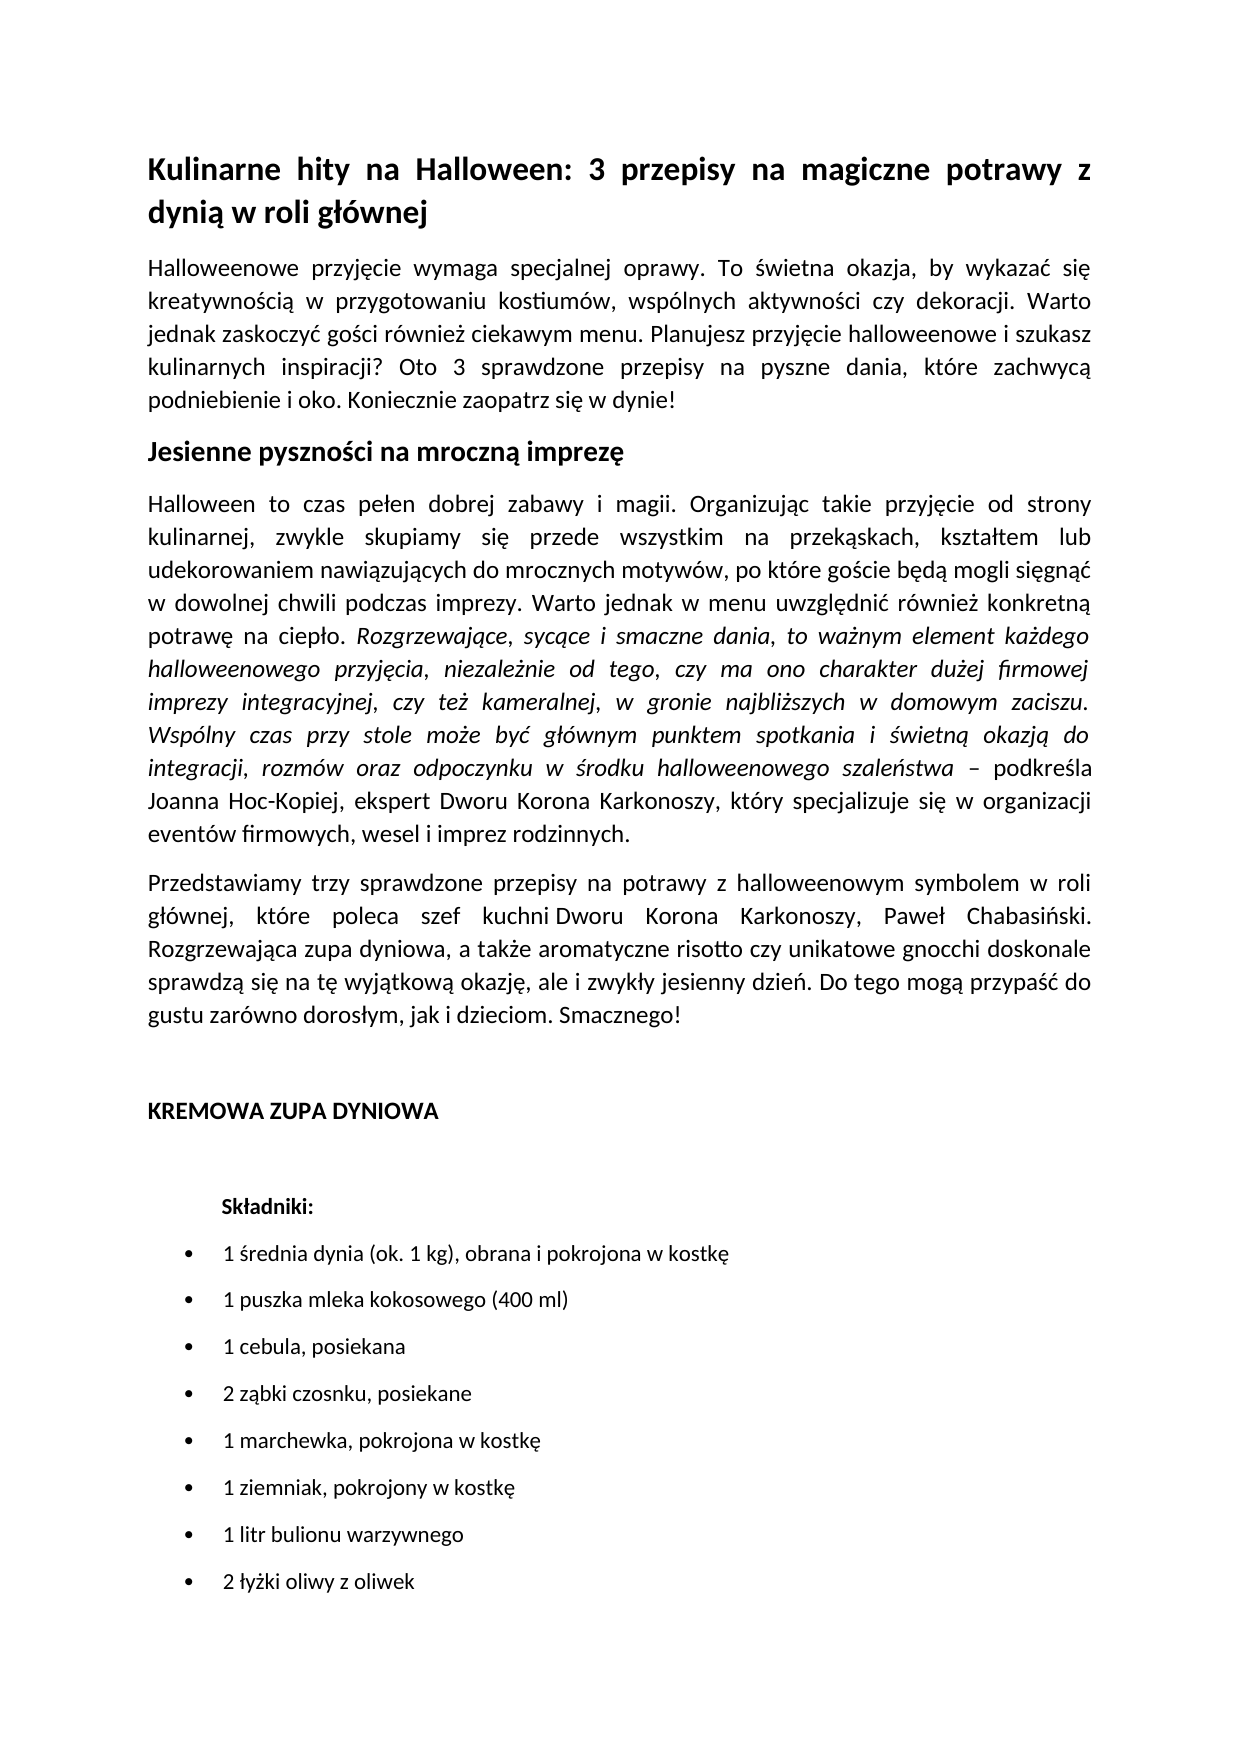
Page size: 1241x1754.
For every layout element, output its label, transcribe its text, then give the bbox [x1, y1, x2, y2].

list 1 marchewka, pokrojona w kostkę [185, 1426, 1093, 1454]
list 1 ziemniak, pokrojony w kostkę [185, 1473, 1093, 1501]
text KREMOWA ZUPA DYNIOWA [148, 1095, 1093, 1126]
text Składniki: [148, 1192, 1093, 1220]
text Kulinarne hity na Halloween: 3 przepisy na magiczne potrawy z dynią w roli głównej [148, 148, 1093, 232]
list 2 ząbki czosnku, posiekane [185, 1379, 1093, 1407]
text Przedstawiamy trzy sprawdzone przepisy na potrawy z halloweenowym symbolem w roli głównej, które poleca szef kuchni Dworu Korona Karkonoszy, Paweł Chabasiński. Rozgrzewająca zupa dyniowa, a także aromatyczne risotto czy unikatowe gnocchi doskonale sprawdzą się na tę wyjątkową okazję, ale i zwykły jesienny dzień. Do tego mogą przypaść do gustu zarówno dorosłym, jak i dzieciom. Smacznego! [148, 867, 1093, 1029]
list 1 litr bulionu warzywnego [185, 1520, 1093, 1548]
list 1 cebula, posiekana [185, 1332, 1093, 1361]
text Jesienne pyszności na mroczną imprezę [148, 433, 1093, 469]
list 1 puszka mleka kokosowego (400 ml) [185, 1286, 1093, 1314]
list 2 łyżki oliwy z oliwek [185, 1567, 1093, 1595]
list 1 średnia dynia (ok. 1 kg), obrana i pokrojona w kostkę [185, 1239, 1093, 1267]
text Halloween to czas pełen dobrej zabawy i magii. Organizując takie przyjęcie od strony kulinarnej, zwykle skupiamy się przede wszystkim na przekąskach, kształtem lub udekorowaniem nawiązujących do mrocznych motywów, po które goście będą mogli sięgnąć w dowolnej chwili podczas imprezy. Warto jednak w menu uwzględnić również konkretną potrawę na ciepło. Rozgrzewające, sycące i smaczne dania, to ważnym element każdego halloweenowego przyjęcia, niezależnie od tego, czy ma ono charakter dużej firmowej imprezy integracyjnej, czy też kameralnej, w gronie najbliższych w domowym zaciszu. Wspólny czas przy stole może być głównym punktem spotkania i świetną okazją do integracji, rozmów oraz odpoczynku w środku halloweenowego szaleństwa – podkreśla Joanna Hoc-Kopiej, ekspert Dworu Korona Karkonoszy, który specjalizuje się w organizacji eventów firmowych, wesel i imprez rodzinnych. [148, 488, 1093, 848]
text Halloweenowe przyjęcie wymaga specjalnej oprawy. To świetna okazja, by wykazać się kreatywnością w przygotowaniu kostiumów, wspólnych aktywności czy dekoracji. Warto jednak zaskoczyć gości również ciekawym menu. Planujesz przyjęcie halloweenowe i szukasz kulinarnych inspiracji? Oto 3 sprawdzone przepisy na pyszne dania, które zachwycą podniebienie i oko. Koniecznie zaopatrz się w dynie! [148, 252, 1093, 414]
